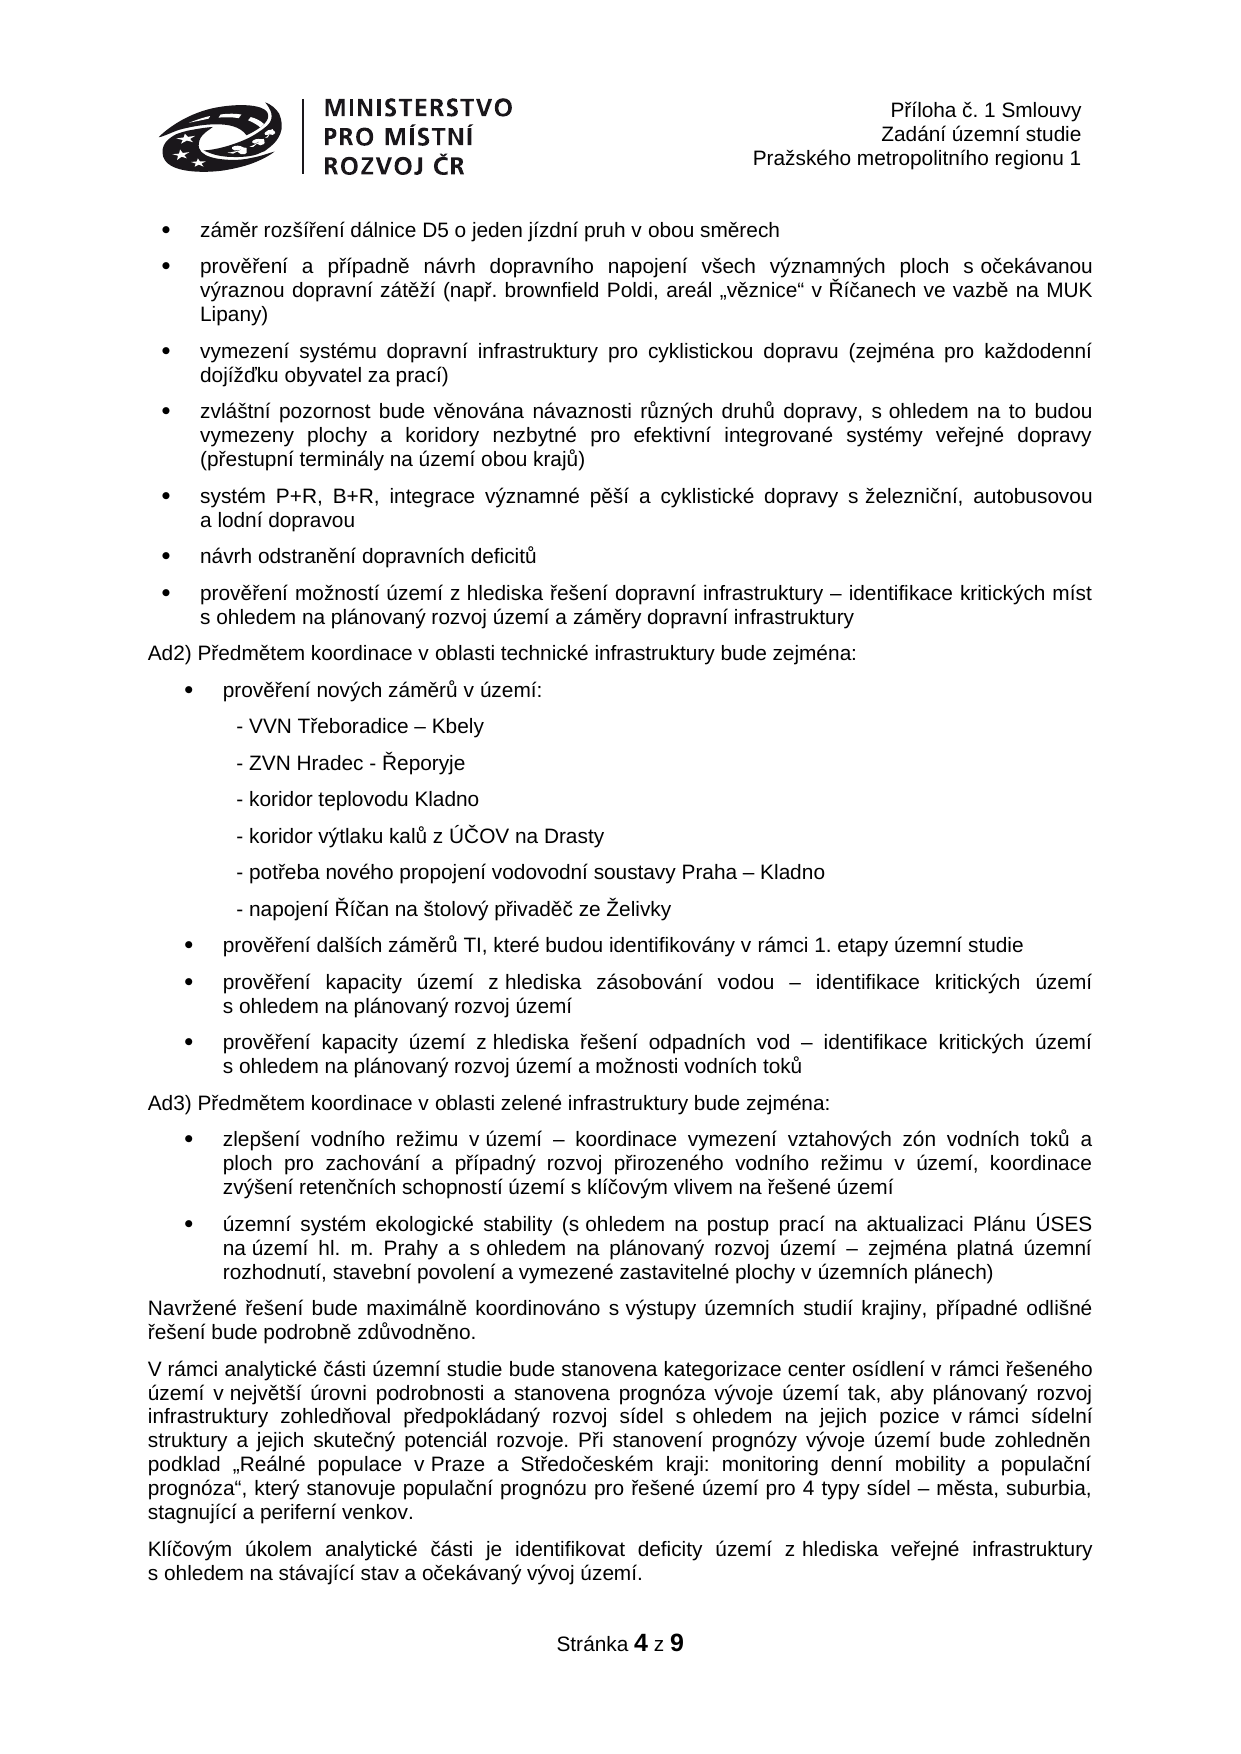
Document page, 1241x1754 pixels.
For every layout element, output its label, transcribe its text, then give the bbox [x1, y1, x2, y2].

list V rámci analytické části územní studie bude stanovena kategorizace center osídlení v rámci řešeného území v největší úrovni podrobnosti a stanovena prognóza vývoje území tak, aby plánovaný rozvoj infrastruktury zohledňoval předpokládaný rozvoj sídel s ohledem na jejich pozice v rámci sídelní struktury a jejich skutečný potenciál rozvoje. Při stanovení prognózy vývoje území bude zohledněn podklad „Reálné populace v Praze a Středočeském kraji: monitoring denní mobility a populační prognóza“, který stanovuje populační prognózu pro řešené území pro 4 typy sídel – města, suburbia, stagnující a periferní venkov. [148, 1356, 1093, 1524]
list - koridor teplovodu Kladno [236, 787, 1093, 811]
list prověření možností území z hlediska řešení dopravní infrastruktury – identifikace kritických míst s ohledem na plánovaný rozvoj území a záměry dopravní infrastruktury [162, 581, 1093, 629]
list prověření dalších záměrů TI, které budou identifikovány v rámci 1. etapy územní studie [185, 933, 1093, 957]
list prověření kapacity území z hlediska zásobování vodou – identifikace kritických území s ohledem na plánovaný rozvoj území [185, 969, 1093, 1017]
list systém P+R, B+R, integrace významné pěší a cyklistické dopravy s železniční, autobusovou a lodní dopravou [162, 483, 1093, 532]
list záměr rozšíření dálnice D5 o jeden jízdní pruh v obou směrech [162, 217, 1093, 242]
list zlepšení vodního režimu v území – koordinace vymezení vztahových zón vodních toků a ploch pro zachování a případný rozvoj přirozeného vodního režimu v území, koordinace zvýšení retenčních schopností území s klíčovým vlivem na řešené území [185, 1127, 1093, 1199]
list - koridor výtlaku kalů z ÚČOV na Drasty [236, 823, 1093, 847]
text Ad2) Předmětem koordinace v oblasti technické infrastruktury bude zejména: [148, 641, 1093, 665]
list prověření a případně návrh dopravního napojení všech významných ploch s očekávanou výraznou dopravní zátěží (např. brownfield Poldi, areál „věznice“ v Říčanech ve vazbě na MUK Lipany) [162, 254, 1093, 326]
text Ad3) Předmětem koordinace v oblasti zelené infrastruktury bude zejména: [148, 1091, 1093, 1114]
list zvláštní pozornost bude věnována návaznosti různých druhů dopravy, s ohledem na to budou vymezeny plochy a koridory nezbytné pro efektivní integrované systémy veřejné dopravy (přestupní terminály na území obou krajů) [162, 399, 1093, 471]
list prověření nových záměrů v území: [185, 678, 1093, 702]
list Klíčovým úkolem analytické části je identifikovat deficity území z hlediska veřejné infrastruktury s ohledem na stávající stav a očekávaný vývoj území. [148, 1537, 1093, 1584]
list prověření kapacity území z hlediska řešení odpadních vod – identifikace kritických území s ohledem na plánovaný rozvoj území a možnosti vodních toků [185, 1030, 1093, 1078]
list územní systém ekologické stability (s ohledem na postup prací na aktualizaci Plánu ÚSES na území hl. m. Prahy a s ohledem na plánovaný rozvoj území – zejména platná územní rozhodnutí, stavební povolení a vymezené zastavitelné plochy v územních plánech) [185, 1211, 1093, 1283]
list - napojení Říčan na štolový přivaděč ze Želivky [236, 896, 1093, 920]
list - potřeba nového propojení vodovodní soustavy Praha – Kladno [236, 860, 1093, 884]
list vymezení systému dopravní infrastruktury pro cyklistickou dopravu (zejména pro každodenní dojížďku obyvatel za prací) [162, 338, 1093, 387]
list návrh odstranění dopravních deficitů [162, 544, 1093, 568]
list - VVN Třeboradice – Kbely [236, 714, 1093, 738]
list - ZVN Hradec - Řeporyje [236, 751, 1093, 774]
text Navržené řešení bude maximálně koordinováno s výstupy územních studií krajiny, případné odlišné řešení bude podrobně zdůvodněno. [148, 1296, 1093, 1344]
